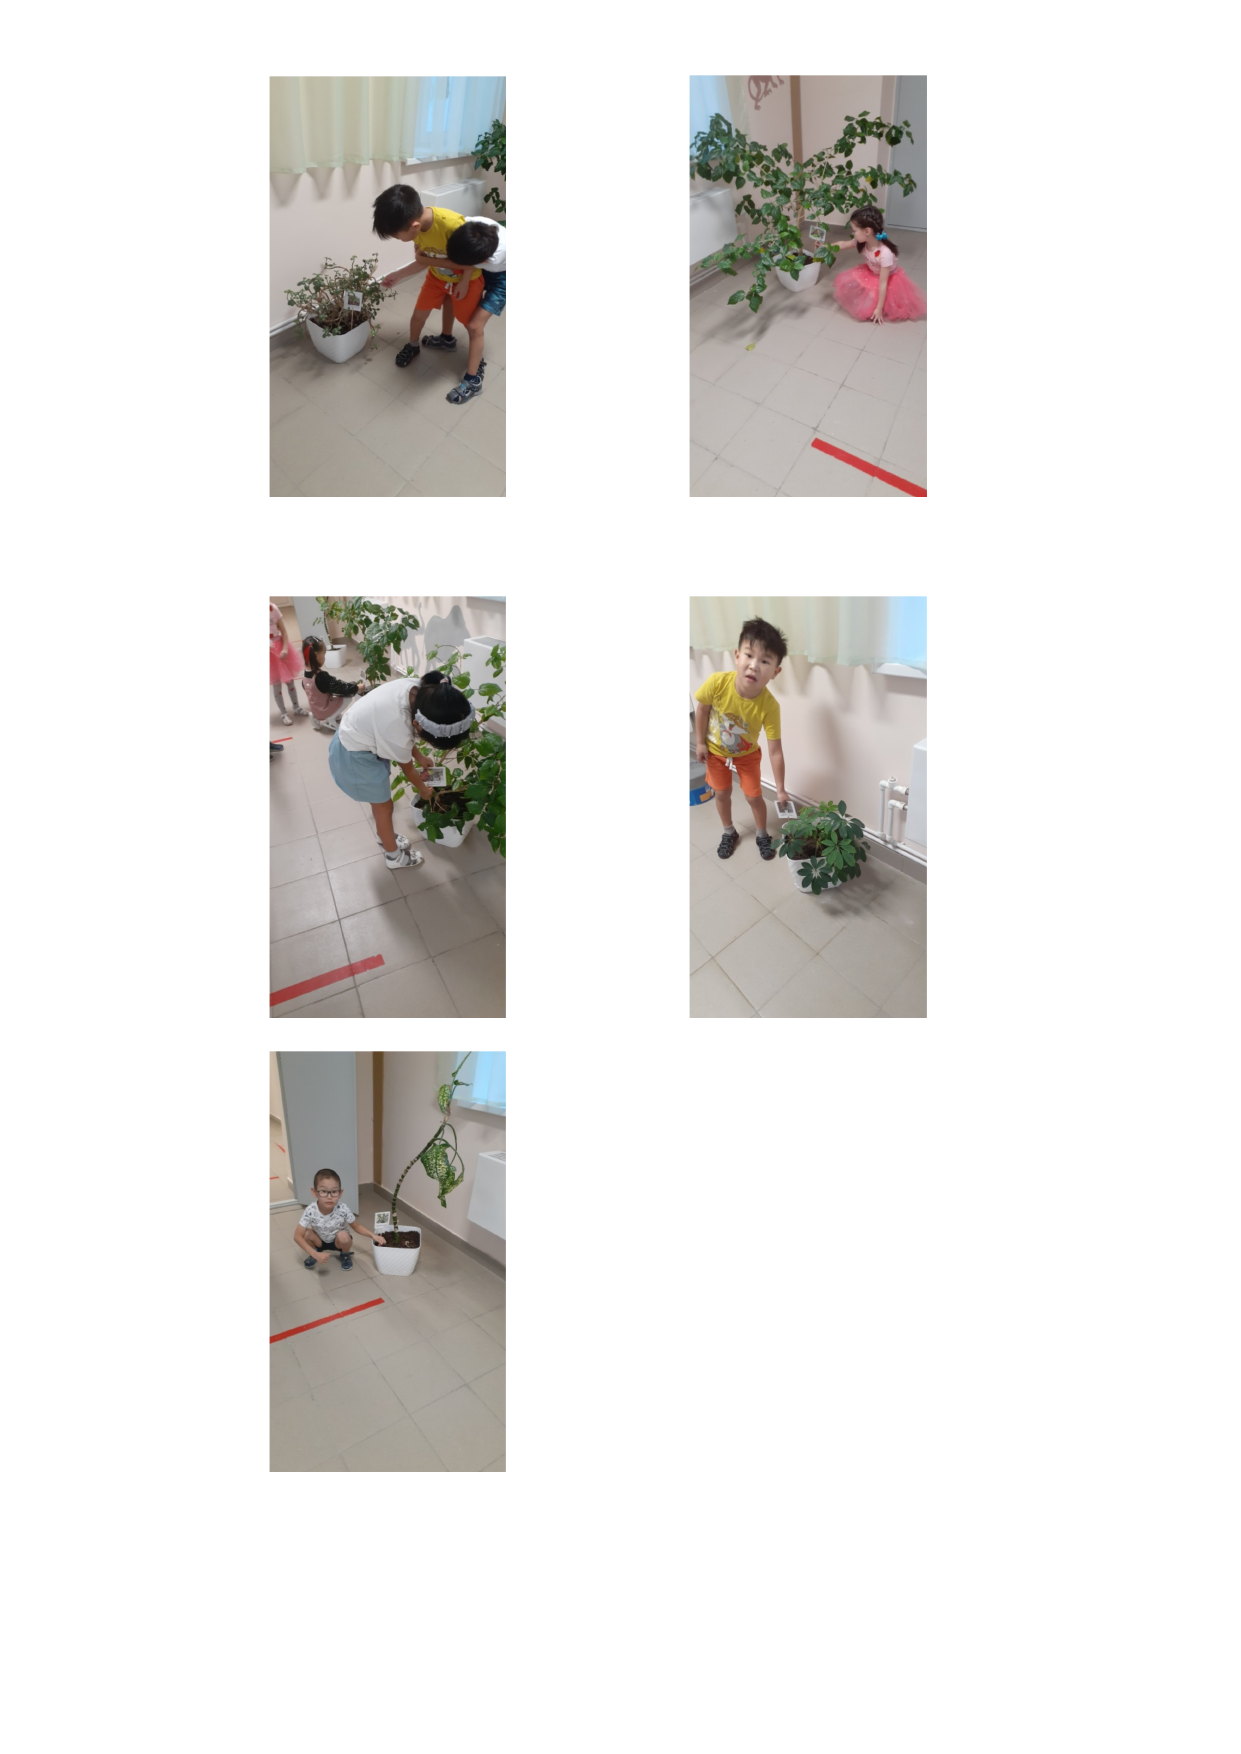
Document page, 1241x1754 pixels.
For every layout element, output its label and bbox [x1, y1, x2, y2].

picture [690, 76, 927, 497]
picture [270, 1052, 505, 1472]
picture [690, 597, 926, 1018]
picture [270, 77, 506, 497]
picture [270, 597, 505, 1018]
